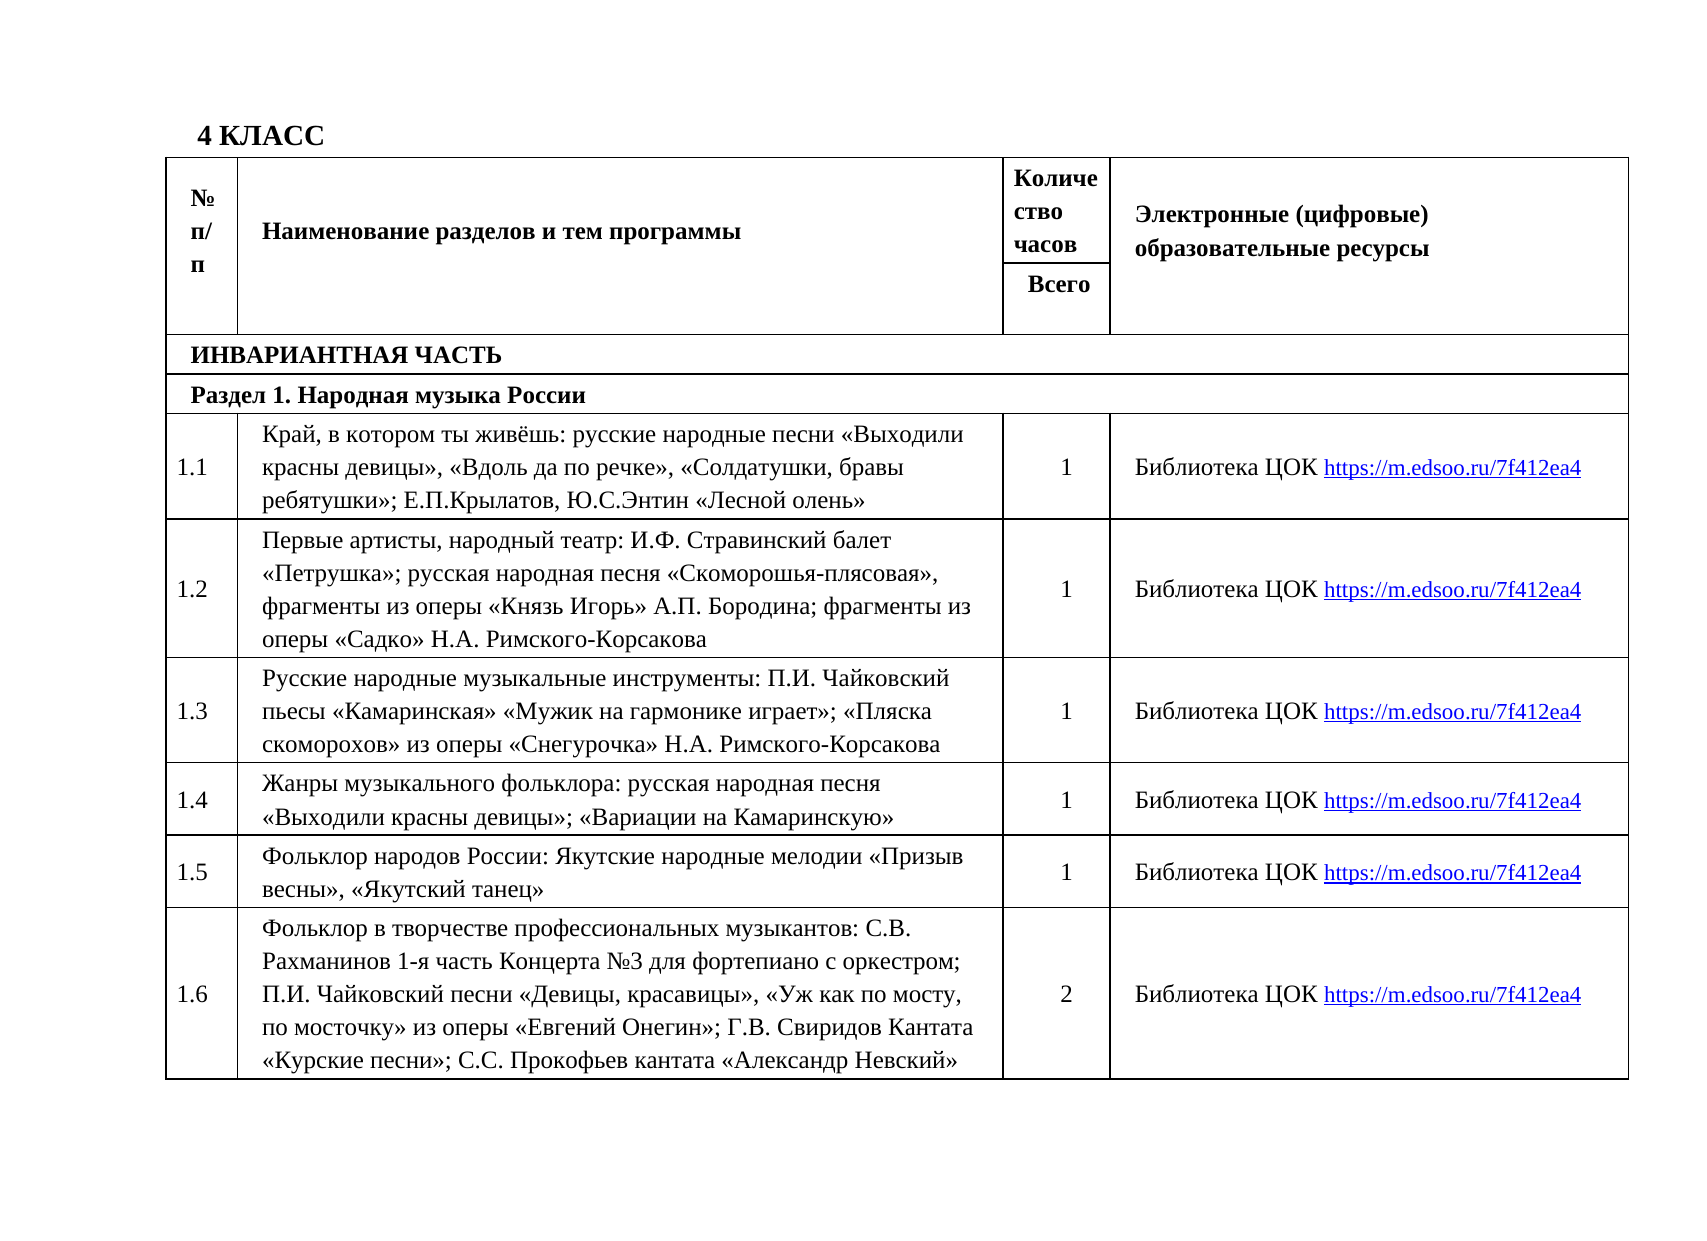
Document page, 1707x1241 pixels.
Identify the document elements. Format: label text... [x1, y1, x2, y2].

table_header № п/п [167, 158, 237, 334]
table_cell Фольклор народов России: Якутские народные мелодии «Призыв весны», «Якутский танец» [238, 836, 1002, 907]
table_header Количество часов [1004, 158, 1109, 262]
table_cell Русские народные музыкальные инструменты: П.И. Чайковский пьесы «Камаринская» «Мужик на гармонике играет»; «Пляска скоморохов» из оперы «Снегурочка» Н.А. Римского-Корсакова [238, 658, 1002, 762]
table_cell Фольклор в творчестве профессиональных музыкантов: С.В. Рахманинов 1-я часть Концерта №3 для фортепиано с оркестром; П.И. Чайковский песни «Девицы, красавицы», «Уж как по мосту, по мосточку» из оперы «Евгений Онегин»; Г.В. Свиридов Кантата «Курские песни»; С.С. Прокофьев кантата «Александр Невский» [238, 908, 1002, 1078]
table_cell 1 [1004, 763, 1109, 834]
table_cell 1 [1004, 836, 1109, 907]
table_cell 1 [1004, 658, 1109, 762]
table_cell 1.1 [167, 414, 237, 518]
table_cell Жанры музыкального фольклора: русская народная песня «Выходили красны девицы»; «Вариации на Камаринскую» [238, 763, 1002, 834]
table_cell 1.3 [167, 658, 237, 762]
table_cell 1.2 [167, 520, 237, 656]
table_cell 1 [1004, 520, 1109, 656]
table_cell 1 [1004, 414, 1109, 518]
table_cell Всего [1004, 264, 1109, 334]
table_cell Край, в котором ты живёшь: русские народные песни «Выходили красны девицы», «Вдоль да по речке», «Солдатушки, бравы ребятушки»; Е.П.Крылатов, Ю.С.Энтин «Лесной олень» [238, 414, 1002, 518]
table_cell Библиотека ЦОК https://m.edsoo.ru/7f412ea4 [1111, 836, 1628, 907]
table_cell 1.5 [167, 836, 237, 907]
table_cell Библиотека ЦОК https://m.edsoo.ru/7f412ea4 [1111, 414, 1628, 518]
table_cell Библиотека ЦОК https://m.edsoo.ru/7f412ea4 [1111, 520, 1628, 656]
text 4 КЛАСС [190, 118, 1618, 152]
table_cell 1.6 [167, 908, 237, 1078]
table_cell ИНВАРИАНТНАЯ ЧАСТЬ [167, 335, 1628, 373]
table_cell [1111, 908, 1628, 1078]
table_cell Раздел 1. Народная музыка России [167, 375, 1628, 412]
table_cell Первые артисты, народный театр: И.Ф. Стравинский балет «Петрушка»; русская народная песня «Скоморошья-плясовая», фрагменты из оперы «Князь Игорь» А.П. Бородина; фрагменты из оперы «Садко» Н.А. Римского-Корсакова [238, 520, 1002, 656]
table_header Наименование разделов и тем программы [238, 158, 1002, 334]
table_cell 1.4 [167, 763, 237, 834]
table_cell Библиотека ЦОК https://m.edsoo.ru/7f412ea4 [1111, 763, 1628, 834]
table_header Электронные (цифровые) образовательные ресурсы [1111, 158, 1628, 334]
table_cell 2 [1004, 908, 1109, 1078]
table_cell Библиотека ЦОК https://m.edsoo.ru/7f412ea4 [1111, 658, 1628, 762]
